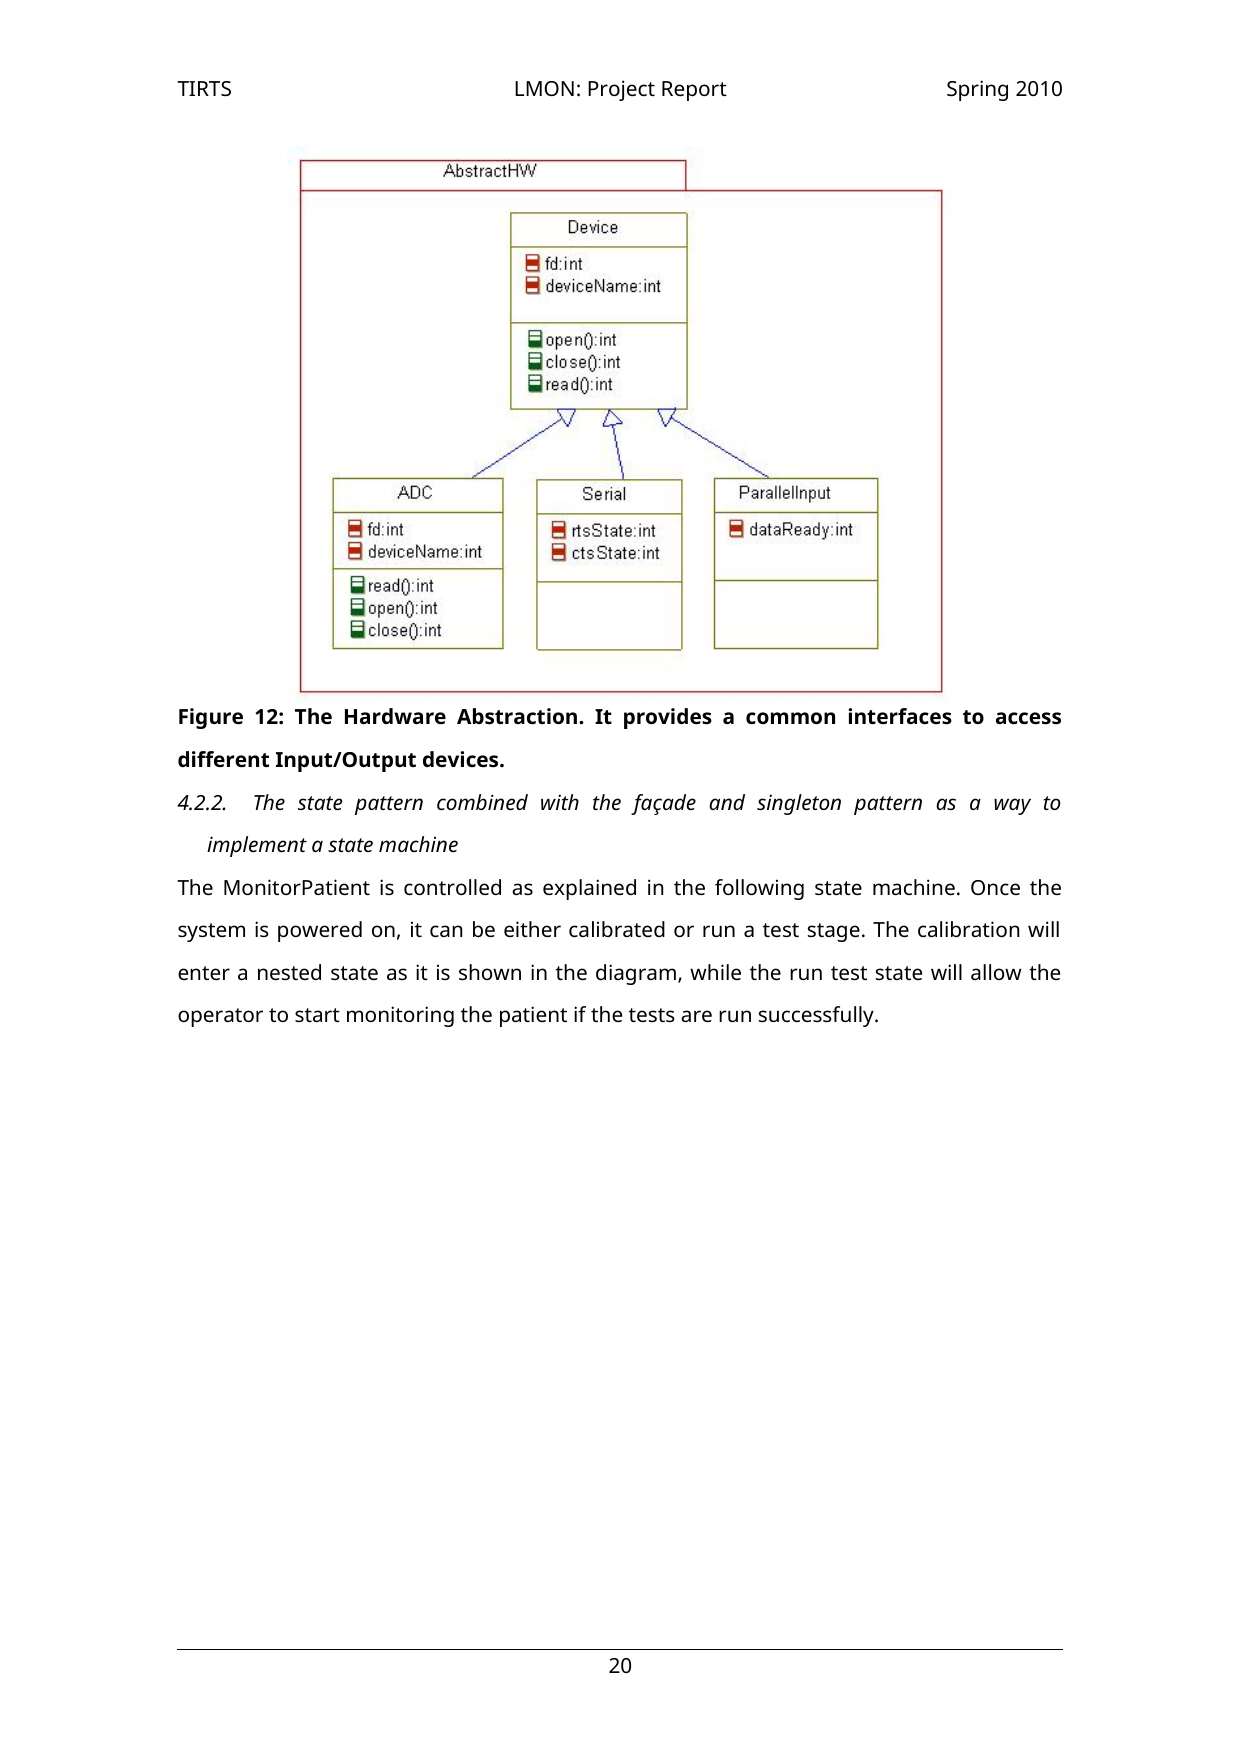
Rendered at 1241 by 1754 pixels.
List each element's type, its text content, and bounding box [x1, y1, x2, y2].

subtitle The state pattern combined with the façade and singleton pattern as a way to implement a state machine [177, 788, 1063, 859]
text The MonitorPatient is controlled as explained in the following state machine. Once the system is powered on, it can be either calibrated or run a test stage. The calibration will enter a nested state as it is shown in the diagram, while the run test state will allow the operator to start monitoring the patient if the tests are run successfully. [177, 873, 1063, 1029]
picture [287, 147, 953, 703]
text Figure 12: The Hardware Abstraction. It provides a common interfaces to access different Input/Output devices. [177, 702, 1063, 773]
